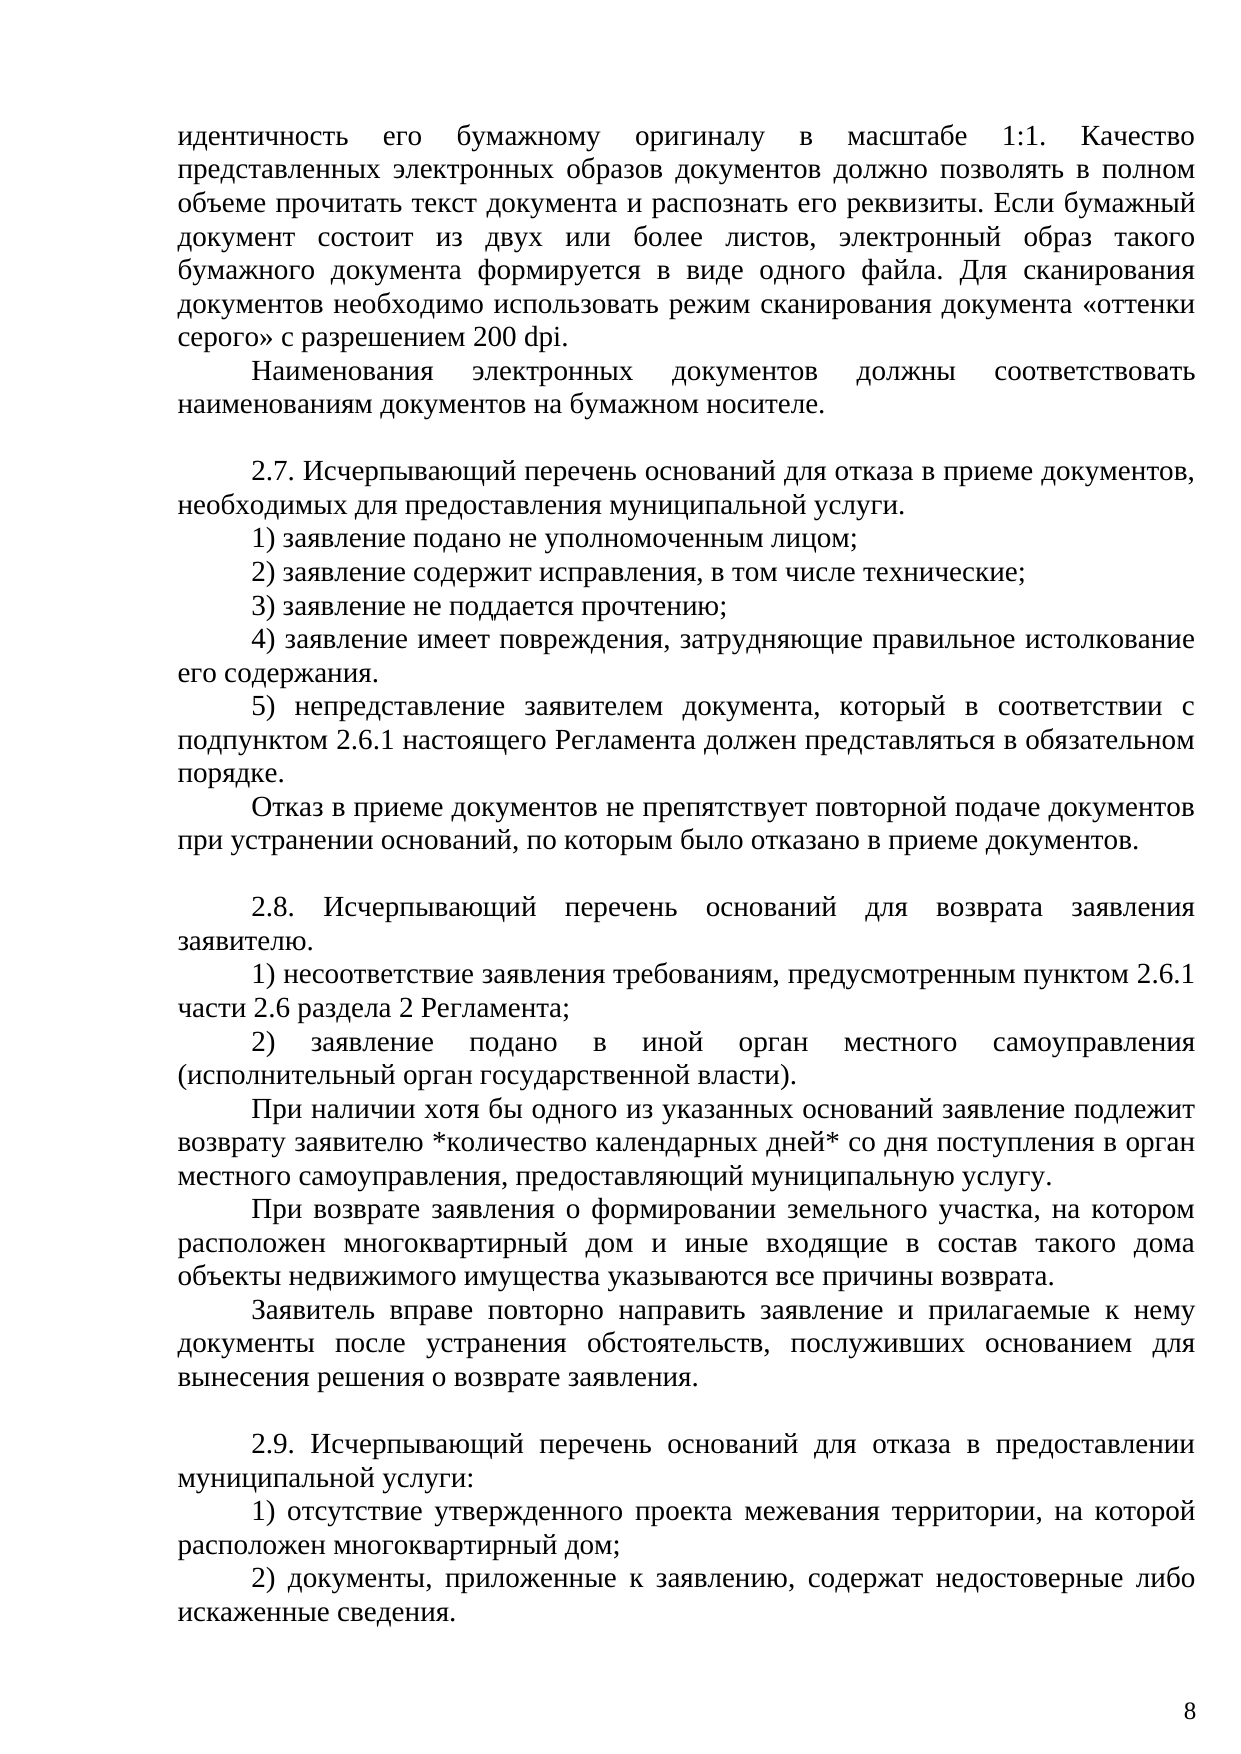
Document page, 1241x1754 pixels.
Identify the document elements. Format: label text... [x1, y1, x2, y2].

list 2) документы, приложенные к заявлению, содержат недостоверные либо искаженные сведения. [177, 1560, 1196, 1627]
list 5) непредставление заявителем документа, который в соответствии с подпунктом 2.6.1 настоящего Регламента должен представляться в обязательном порядке. [177, 688, 1196, 789]
list 1) заявление подано не уполномоченным лицом; [177, 521, 1196, 554]
list 2) заявление содержит исправления, в том числе технические; [177, 554, 1196, 588]
list Отказ в приеме документов не препятствует повторной подаче документов при устранении оснований, по которым было отказано в приеме документов. [177, 789, 1196, 856]
list При наличии хотя бы одного из указанных оснований заявление подлежит возврату заявителю *количество календарных дней* со дня поступления в орган местного самоуправления, предоставляющий муниципальную услугу. [177, 1091, 1196, 1191]
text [177, 118, 1196, 353]
list 4) заявление имеет повреждения, затрудняющие правильное истолкование его содержания. [177, 621, 1196, 688]
list 2) заявление подано в иной орган местного самоуправления (исполнительный орган государственной власти). [177, 1024, 1196, 1091]
list Заявитель вправе повторно направить заявление и прилагаемые к нему документы после устранения обстоятельств, послуживших основанием для вынесения решения о возврате заявления. [177, 1292, 1196, 1393]
list 1) несоответствие заявления требованиям, предусмотренным пунктом 2.6.1 части 2.6 раздела 2 Регламента; [177, 957, 1196, 1024]
list 3) заявление не поддается прочтению; [177, 588, 1196, 621]
list При возврате заявления о формировании земельного участка, на котором расположен многоквартирный дом и иные входящие в состав такого дома объекты недвижимого имущества указываются все причины возврата. [177, 1191, 1196, 1292]
text Наименования электронных документов должны соответствовать наименованиям документов на бумажном носителе. [177, 353, 1196, 420]
list 2.9. Исчерпывающий перечень оснований для отказа в предоставлении муниципальной услуги: [177, 1426, 1196, 1493]
list 1) отсутствие утвержденного проекта межевания территории, на которой расположен многоквартирный дом; [177, 1493, 1196, 1560]
list 2.8. Исчерпывающий перечень оснований для возврата заявления заявителю. [177, 889, 1196, 957]
list 2.7. Исчерпывающий перечень оснований для отказа в приеме документов, необходимых для предоставления муниципальной услуги. [177, 453, 1196, 521]
